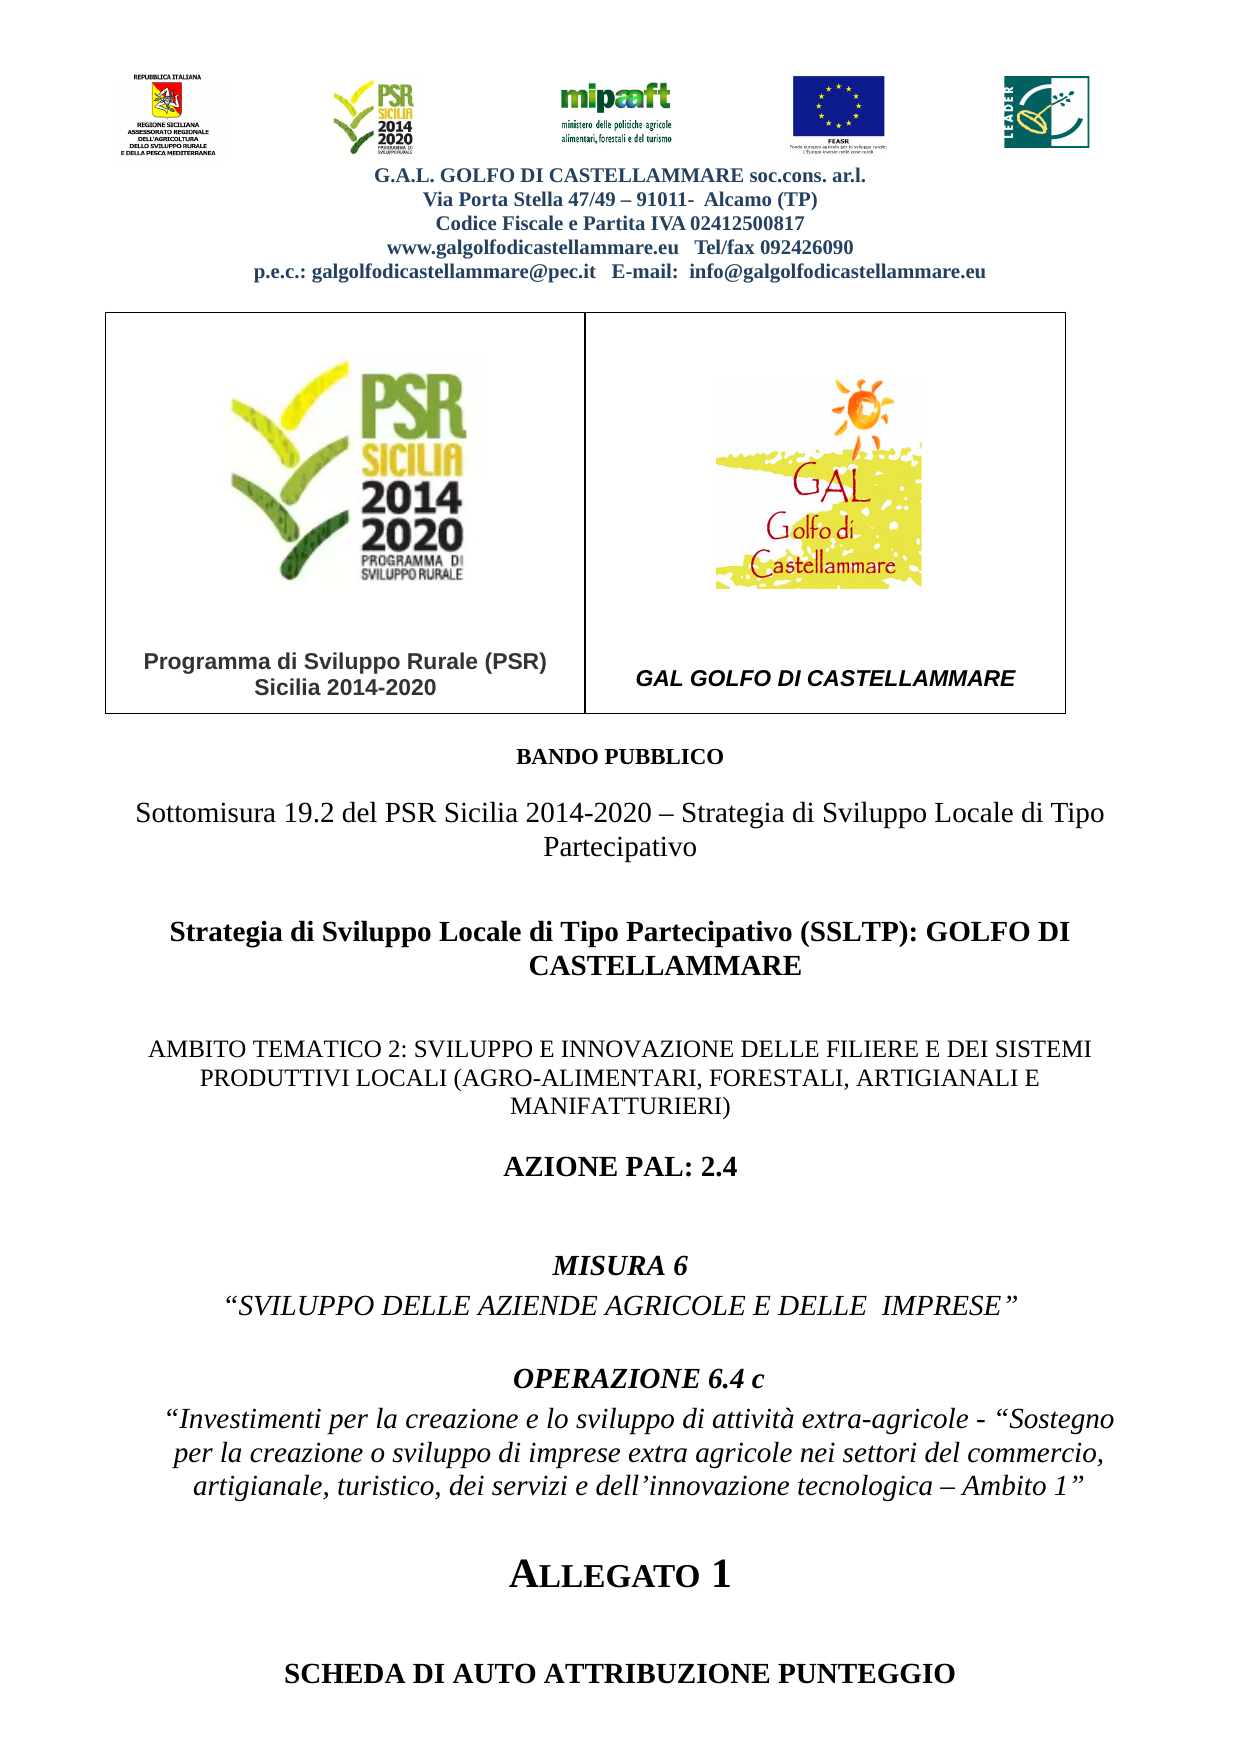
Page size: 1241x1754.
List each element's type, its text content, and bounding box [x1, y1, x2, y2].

text “SVILUPPO DELLE AZIENDE AGRICOLE E DELLE IMPRESE” [118, 1288, 1122, 1322]
picture [1004, 76, 1090, 148]
text MISURA 6 [118, 1248, 1122, 1282]
text Allegato 1 [118, 1548, 1122, 1596]
table_header GAL GOLFO DI CASTELLAMMARE [586, 313, 1065, 713]
text SCHEDA DI AUTO ATTRIBUZIONE PUNTEGGIO [118, 1656, 1122, 1690]
table_header Programma di Sviluppo Rurale (PSR) Sicilia 2014-2020 [106, 313, 584, 713]
picture [716, 376, 922, 589]
text OPERAZIONE 6.4 c [156, 1362, 1122, 1395]
list BANDO PUBBLICO [118, 743, 1122, 769]
text AMBITO TEMATICO 2: SVILUPPO E INNOVAZIONE DELLE FILIERE E DEI SISTEMI PRODUTTIVI LOCALI (AGRO-ALIMENTARI, FORESTALI, ARTIGIANALI E MANIFATTURIERI) [118, 1034, 1122, 1120]
picture [553, 78, 679, 148]
list Strategia di Sviluppo Locale di Tipo Partecipativo (SSLTP): GOLFO DI CASTELLAMMARE [118, 914, 1122, 981]
text AZIONE PAL: 2.4 [118, 1149, 1122, 1182]
text Sottomisura 19.2 del PSR Sicilia 2014-2020 – Strategia di Sviluppo Locale di Tipo Partecipativo [118, 796, 1122, 863]
picture [106, 73, 230, 163]
text “Investimenti per la creazione e lo sviluppo di attività extra-agricole - “Sostegno per la creazione o sviluppo di imprese extra agricole nei settori del commercio, artigianale, turistico, dei servizi e dell’innovazione tecnologica – Ambito 1” [156, 1401, 1122, 1502]
picture [324, 77, 420, 159]
picture [204, 353, 486, 595]
